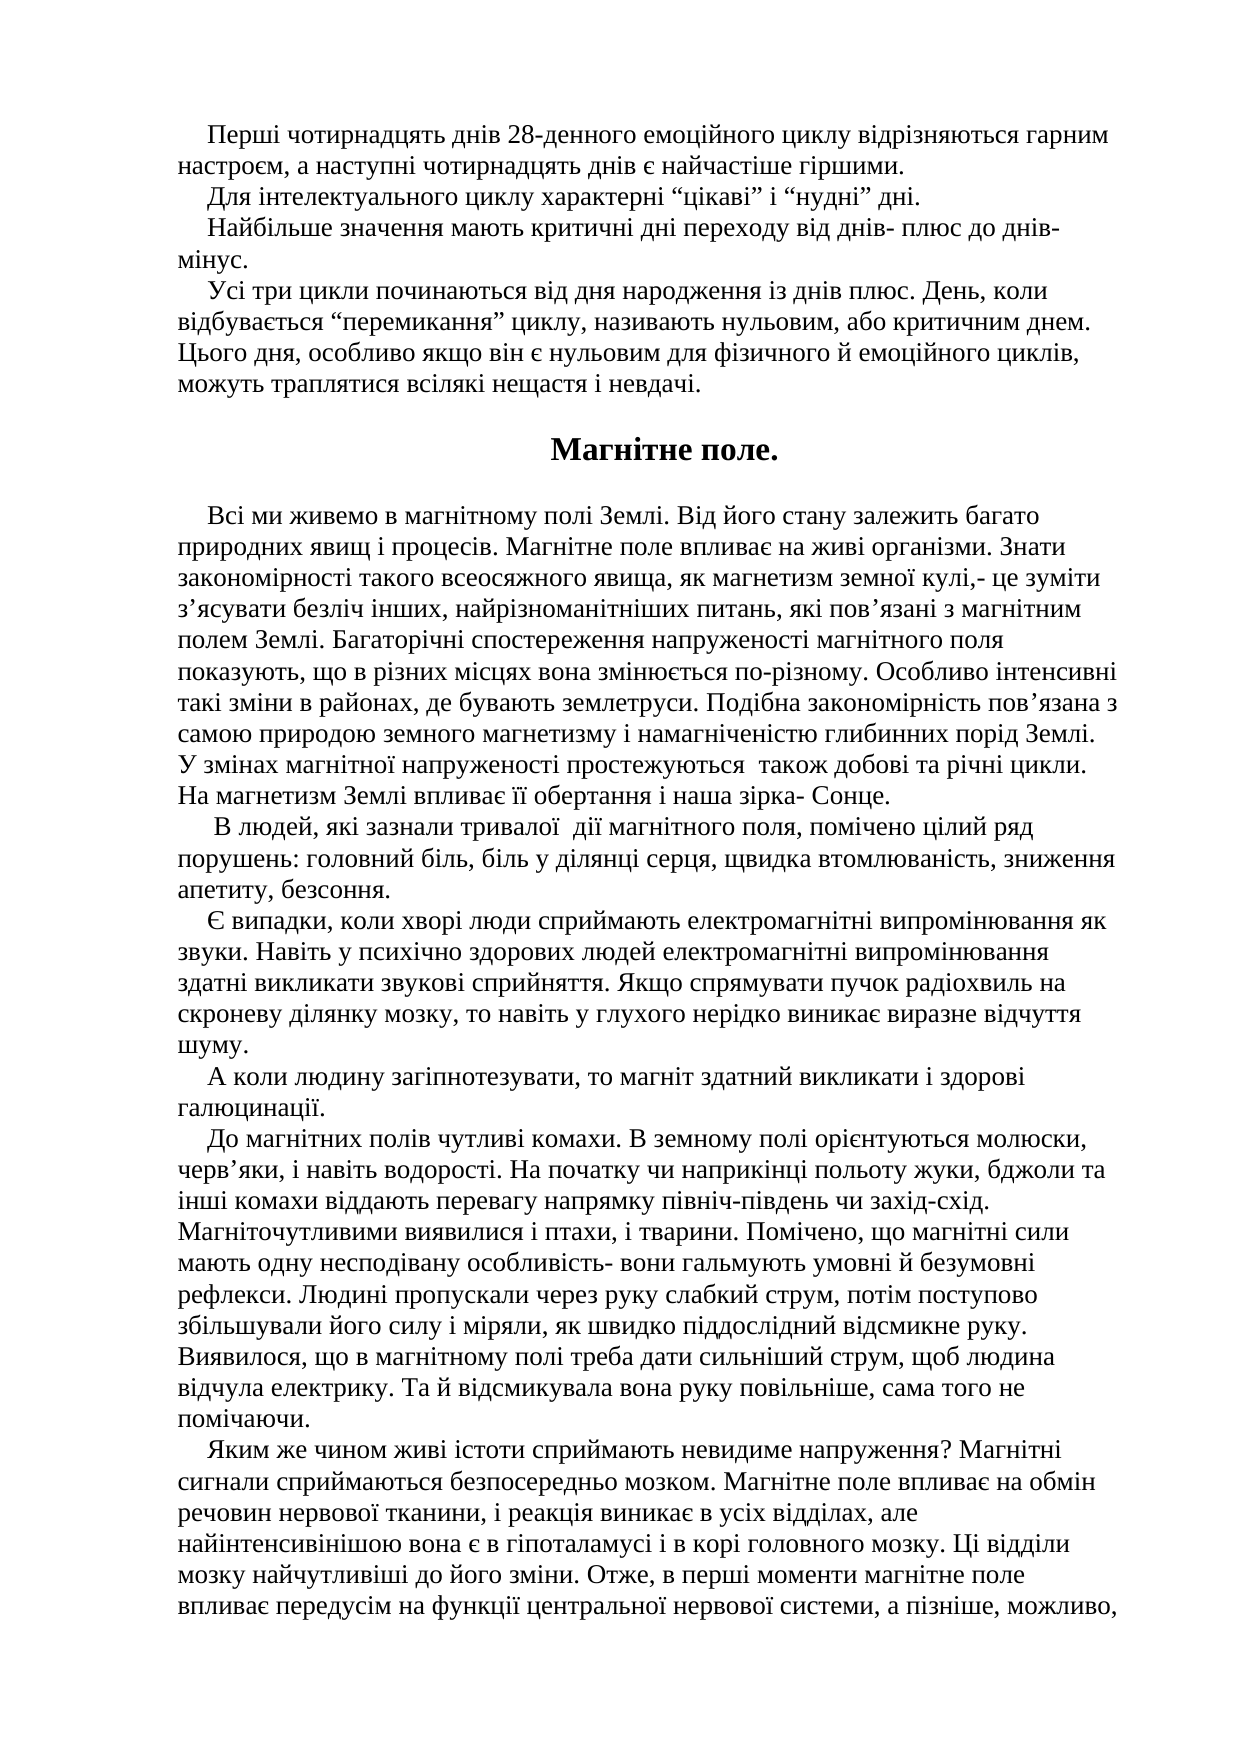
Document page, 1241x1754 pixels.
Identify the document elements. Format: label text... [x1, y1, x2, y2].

text Всі ми живемо в магнітному полі Землі. Від його стану залежить багато природних явищ і процесів. Магнітне поле впливає на живі організми. Знати закономірності такого всеосяжного явища, як магнетизм земної кулі,- це зуміти з’ясувати безліч інших, найрізноманітніших питань, які пов’язані з магнітним полем Землі. Багаторічні спостереження напруженості магнітного поля показують, що в різних місцях вона змінюється по-різному. Особливо інтенсивні такі зміни в районах, де бувають землетруси. Подібна закономірність пов’язана з самою природою земного магнетизму і намагніченістю глибинних порід Землі. У змінах магнітної напруженості простежуються також добові та річні цикли. На магнетизм Землі впливає її обертання і наша зірка- Сонце. [177, 499, 1122, 811]
text Найбільше значення мають критичні дні переходу від днів- плюс до днів- мінус. [177, 212, 1122, 274]
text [177, 1433, 1122, 1620]
text Для інтелектуального циклу характерні “цікаві” і “нудні” дні. [177, 180, 1122, 212]
text Перші чотирнадцять днів 28-денного емоційного циклу відрізняються гарним настроєм, а наступні чотирнадцять днів є найчастіше гіршими. [177, 118, 1122, 180]
text До магнітних полів чутливі комахи. В земному полі орієнтуються молюски, черв’яки, і навіть водорості. На початку чи наприкінці польоту жуки, бджоли та інші комахи віддають перевагу напрямку північ-південь чи захід-схід. Магніточутливими виявилися і птахи, і тварини. Помічено, що магнітні сили мають одну несподівану особливість- вони гальмують умовні й безумовні рефлекси. Людині пропускали через руку слабкий струм, потім поступово збільшували його силу і міряли, як швидко піддослідний відсмикне руку. Виявилося, що в магнітному полі треба дати сильніший струм, щоб людина відчула електрику. Та й відсмикувала вона руку повільніше, сама того не помічаючи. [177, 1122, 1122, 1433]
text А коли людину загіпнотезувати, то магніт здатний викликати і здорові галюцинації. [177, 1060, 1122, 1122]
text Усі три цикли починаються від дня народження із днів плюс. День, коли відбувається “перемикання” циклу, називають нульовим, або критичним днем. Цього дня, особливо якщо він є нульовим для фізичного й емоційного циклів, можуть траплятися всілякі нещастя і невдачі. [177, 274, 1122, 398]
text Є випадки, коли хворі люди сприймають електромагнітні випромінювання як звуки. Навіть у психічно здорових людей електромагнітні випромінювання здатні викликати звукові сприйняття. Якщо спрямувати пучок радіохвиль на скроневу ділянку мозку, то навіть у глухого нерідко виникає виразне відчуття шуму. [177, 904, 1122, 1060]
text В людей, які зазнали тривалої дії магнітного поля, помічено цілий ряд порушень: головний біль, біль у ділянці серця, щвидка втомлюваність, зниження апетиту, безсоння. [177, 811, 1122, 904]
text Магнітне поле. [177, 429, 1122, 468]
